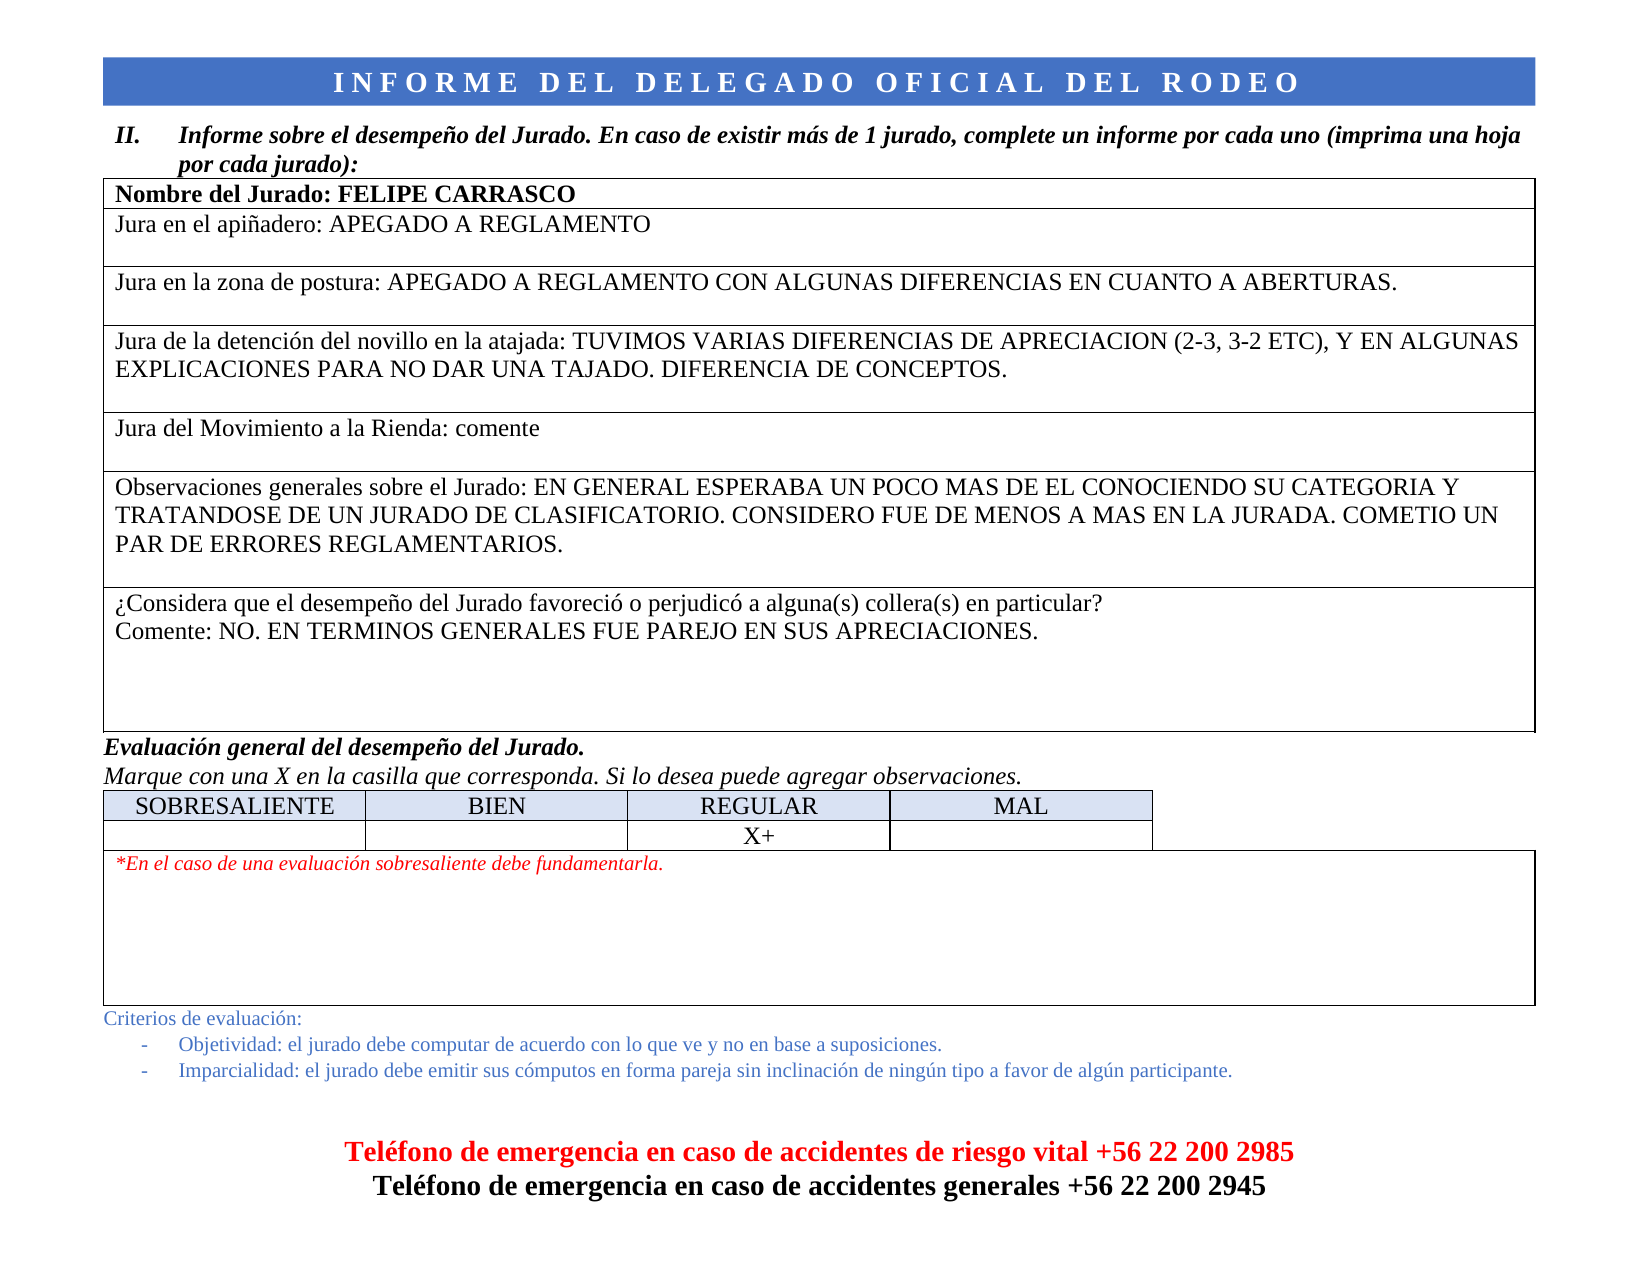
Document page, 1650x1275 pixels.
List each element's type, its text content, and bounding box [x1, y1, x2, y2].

text Marque con una X en la casilla que corresponda. Si lo desea puede agregar observaciones. [103, 761, 1536, 790]
table_cell [891, 821, 1152, 849]
list Informe sobre el desempeño del Jurado. En caso de existir más de 1 jurado, complete un informe por cada uno (imprima una hoja por cada jurado): [141, 120, 1536, 178]
table_cell Observaciones generales sobre el Jurado: EN GENERAL ESPERABA UN POCO MAS DE EL CONOCIENDO SU CATEGORIA Y TRATANDOSE DE UN JURADO DE CLASIFICATORIO. CONSIDERO FUE DE MENOS A MAS EN LA JURADA. COMETIO UN PAR DE ERRORES REGLAMENTARIOS. [104, 472, 1534, 587]
table_cell X+ [628, 821, 889, 849]
list Imparcialidad: el jurado debe emitir sus cómputos en forma pareja sin inclinación de ningún tipo a favor de algún participante. [141, 1058, 1536, 1082]
table_header SOBRESALIENTE [104, 791, 365, 820]
table_cell [366, 821, 627, 849]
table_cell ¿Considera que el desempeño del Jurado favoreció o perjudicó a alguna(s) collera(s) en particular? Comente: NO. EN TERMINOS GENERALES FUE PAREJO EN SUS APRECIACIONES. [104, 588, 1534, 731]
table_cell Jura en el apiñadero: APEGADO A REGLAMENTO [104, 209, 1534, 266]
table_cell *En el caso de una evaluación sobresaliente debe fundamentarla. [104, 851, 1534, 1005]
table_header REGULAR [628, 791, 889, 820]
table_cell Jura de la detención del novillo en la atajada: TUVIMOS VARIAS DIFERENCIAS DE APRECIACION (2-3, 3-2 ETC), Y EN ALGUNAS EXPLICACIONES PARA NO DAR UNA TAJADO. DIFERENCIA DE CONCEPTOS. [104, 326, 1534, 412]
table_cell Jura en la zona de postura: APEGADO A REGLAMENTO CON ALGUNAS DIFERENCIAS EN CUANTO A ABERTURAS. [104, 267, 1534, 325]
text Criterios de evaluación: [103, 1006, 1536, 1030]
text Evaluación general del desempeño del Jurado. [103, 732, 1536, 761]
list Objetividad: el jurado debe computar de acuerdo con lo que ve y no en base a suposiciones. [141, 1032, 1536, 1056]
table_cell [104, 821, 365, 849]
table_cell Jura del Movimiento a la Rienda: comente [104, 413, 1534, 471]
table_header BIEN [366, 791, 627, 820]
table_header Nombre del Jurado: FELIPE CARRASCO [104, 179, 1534, 208]
table_header MAL [891, 791, 1152, 820]
